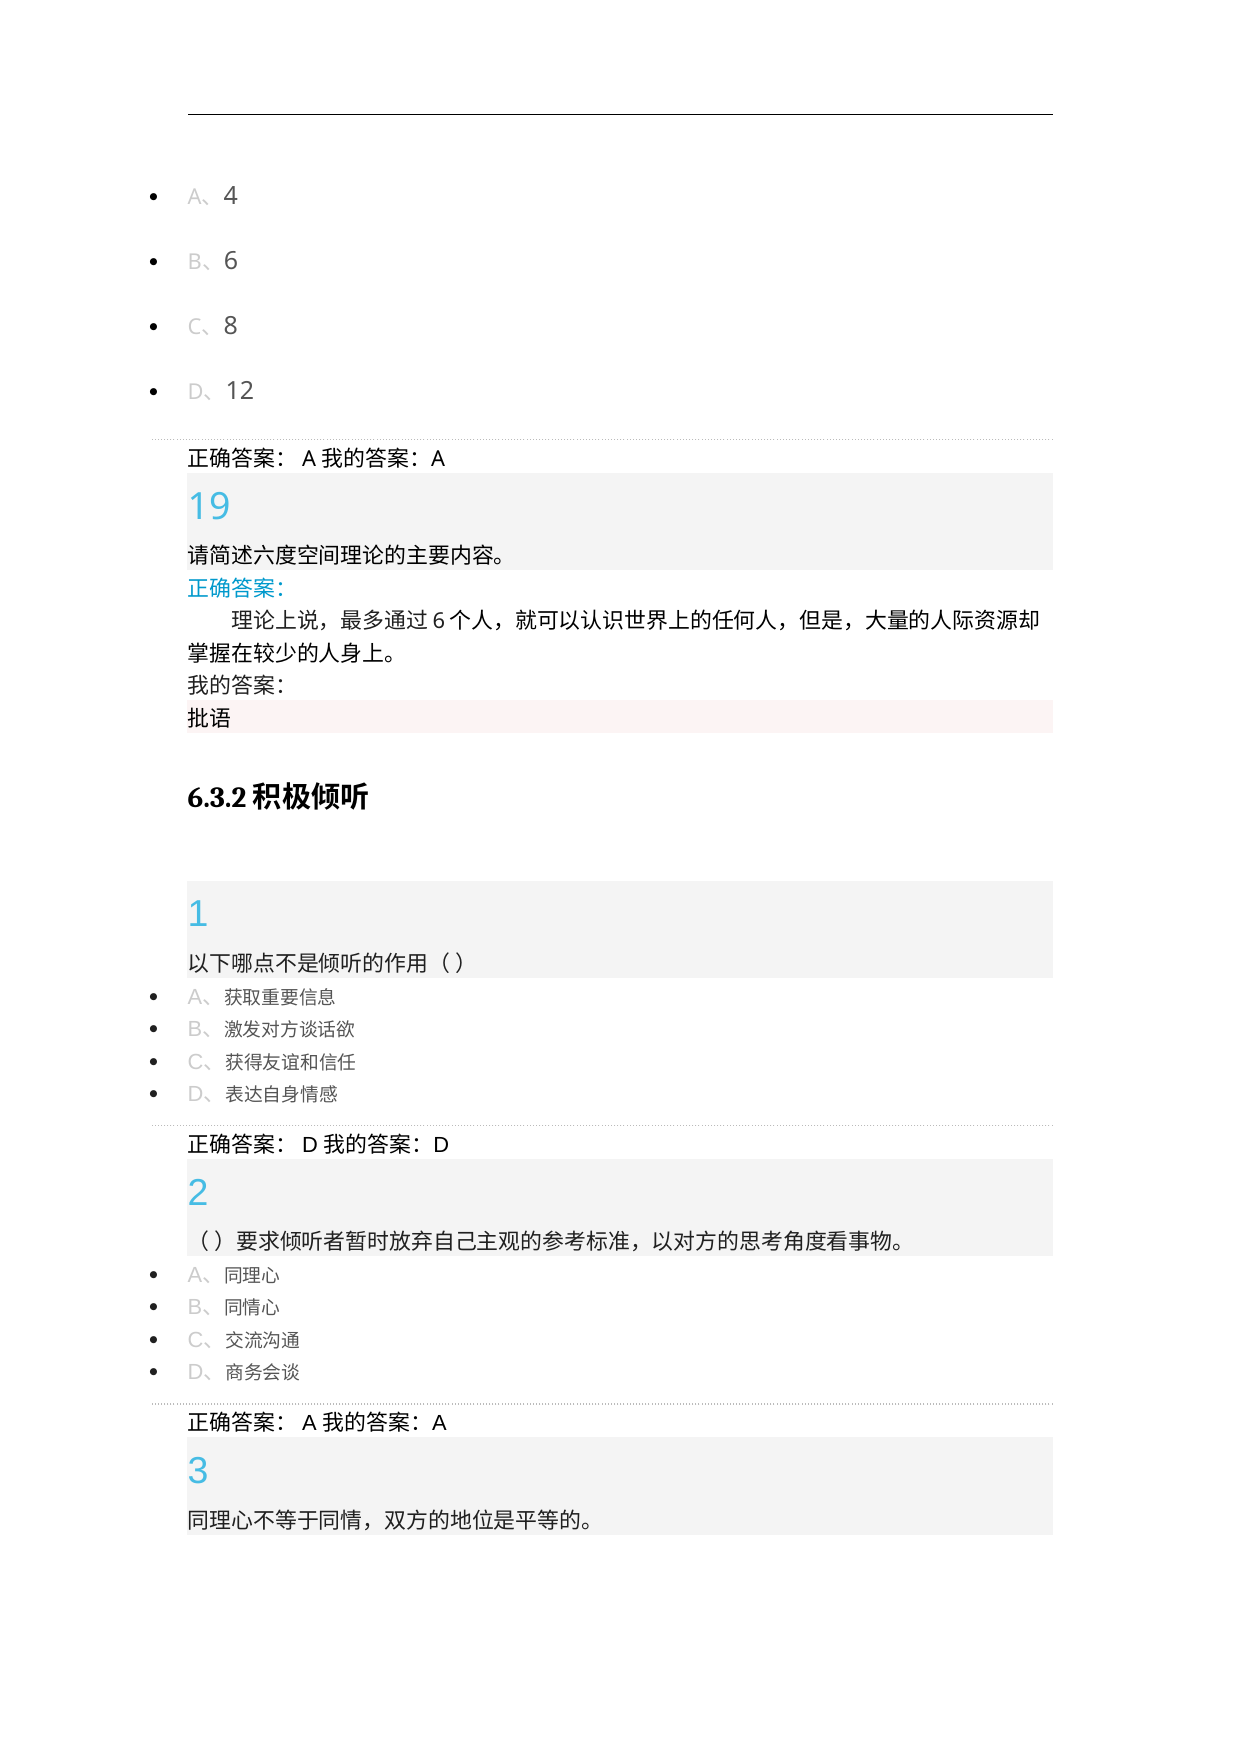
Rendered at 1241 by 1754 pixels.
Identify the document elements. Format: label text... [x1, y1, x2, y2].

text 同理心不等于同情，双方的地位是平等的。 [187, 1502, 1053, 1535]
text 批语 [187, 700, 1053, 733]
text 1 [187, 881, 1053, 946]
list D、12 [150, 357, 1053, 440]
list C、交流沟通 [150, 1321, 1053, 1354]
list B、同情心 [150, 1289, 1053, 1321]
text 请简述六度空间理论的主要内容。 [187, 538, 1053, 570]
list B、激发对方谈话欲 [150, 1011, 1053, 1043]
text 正确答案： A 我的答案：A [187, 1405, 1053, 1437]
list A、4 [150, 162, 1053, 227]
text 以下哪点不是倾听的作用（ ） [187, 946, 1053, 978]
list A、同理心 [150, 1256, 1053, 1289]
subtitle 6.3.2 积极倾听 [187, 762, 1053, 827]
text 正确答案： [187, 570, 1053, 603]
list C、获得友谊和信任 [150, 1043, 1053, 1076]
text 我的答案： [187, 668, 1053, 700]
list C、8 [150, 292, 1053, 357]
text 正确答案： D 我的答案：D [187, 1126, 1053, 1159]
list B、6 [150, 227, 1053, 292]
list D、商务会谈 [150, 1354, 1053, 1405]
list D、表达自身情感 [150, 1076, 1053, 1126]
text 理论上说，最多通过6个人，就可以认识世界上的任何人，但是，大量的人际资源却掌握在较少的人身上。 [187, 603, 1053, 668]
text 2 [187, 1159, 1053, 1224]
text 正确答案： A 我的答案：A [187, 440, 1053, 473]
text 3 [187, 1437, 1053, 1502]
text （ ）要求倾听者暂时放弃自己主观的参考标准，以对方的思考角度看事物。 [187, 1224, 1053, 1256]
list A、获取重要信息 [150, 978, 1053, 1011]
text 19 [187, 473, 1053, 538]
